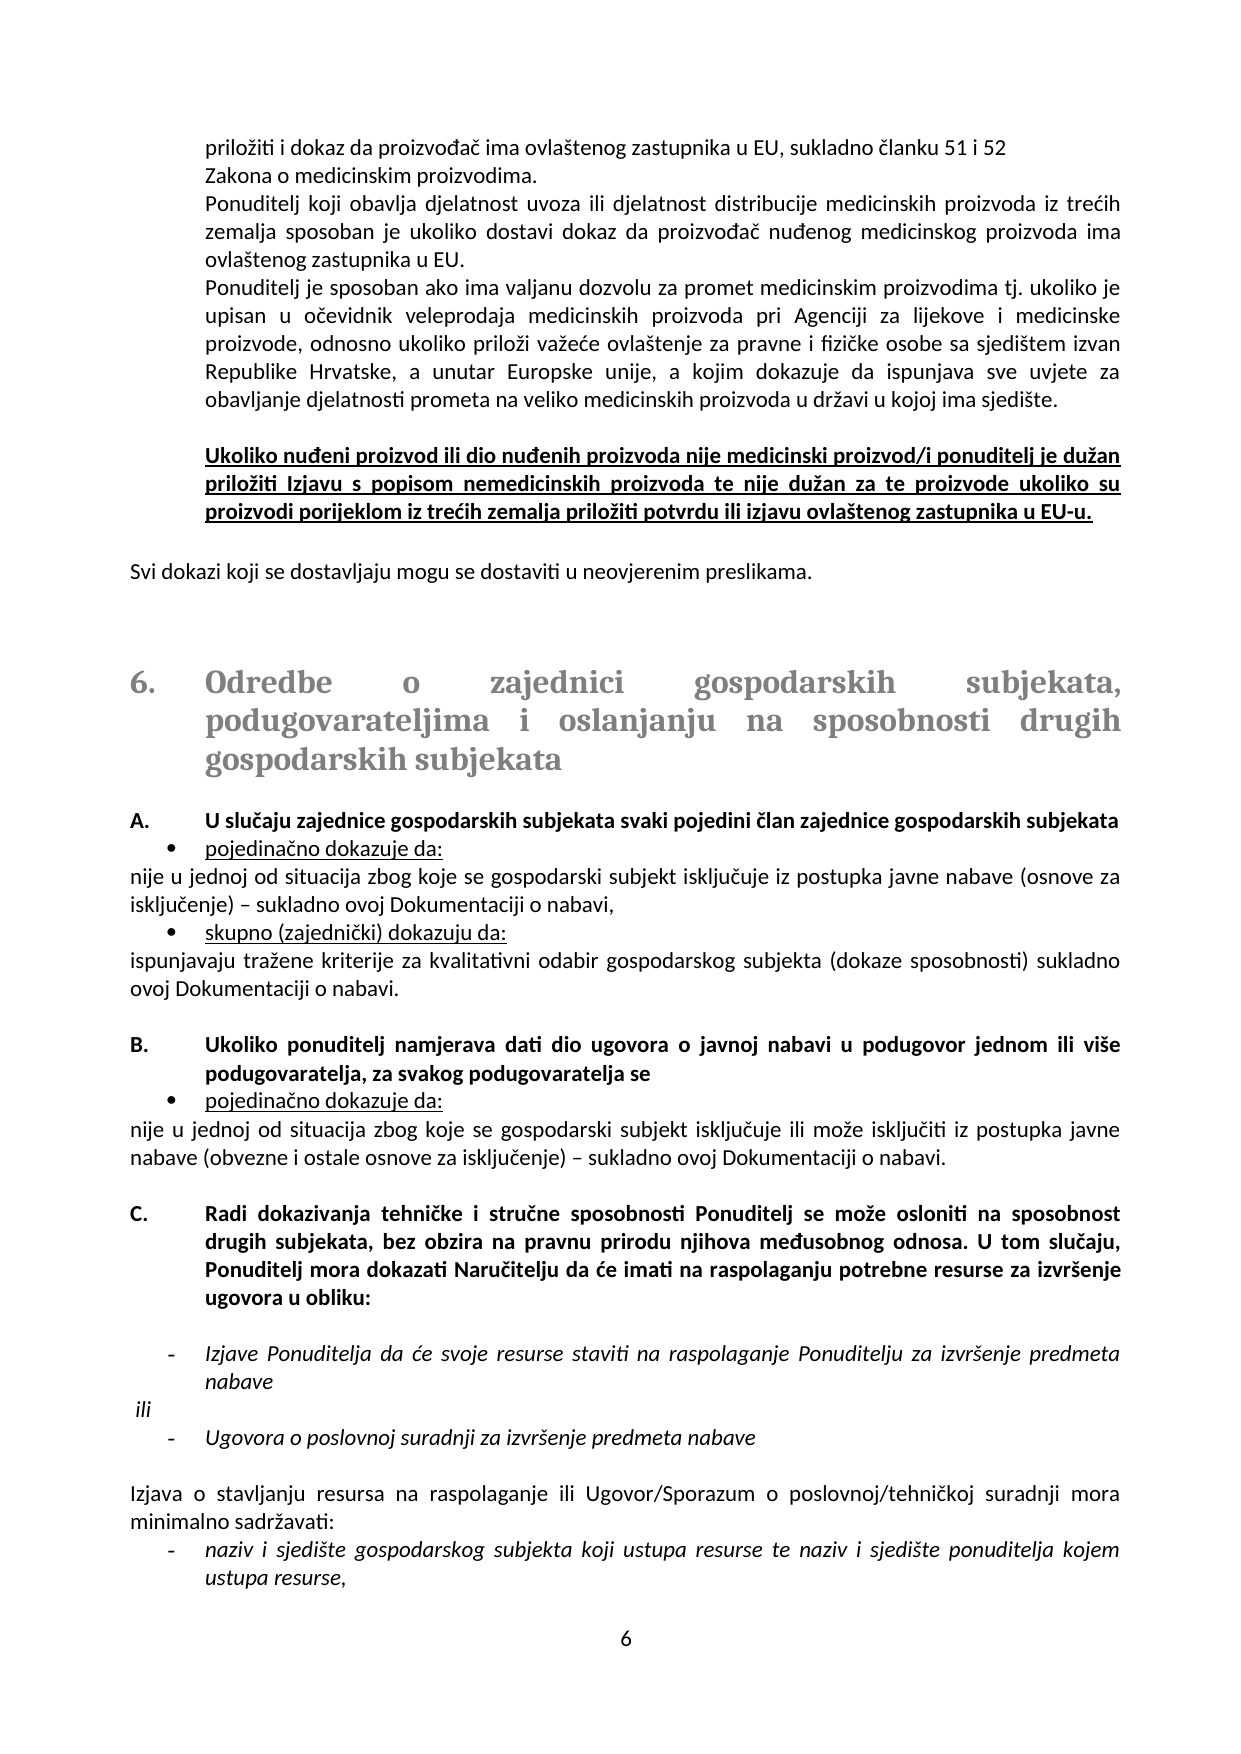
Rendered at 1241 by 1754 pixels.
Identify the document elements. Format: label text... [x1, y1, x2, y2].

list Radi dokazivanja tehničke i stručne sposobnosti Ponuditelj se može osloniti na sposobnost drugih subjekata, bez obzira na pravnu prirodu njihova međusobnog odnosa. U tom slučaju, Ponuditelj mora dokazati Naručitelju da će imati na raspolaganju potrebne resurse za izvršenje ugovora u obliku: [130, 1199, 1122, 1311]
list Ugovora o poslovnoj suradnji za izvršenje predmeta nabave [167, 1423, 1122, 1451]
text Ponuditelj koji obavlja djelatnost uvoza ili djelatnost distribucije medicinskih proizvoda iz trećih zemalja sposoban je ukoliko dostavi dokaz da proizvođač nuđenog medicinskog proizvoda ima ovlaštenog zastupnika u EU. [205, 189, 1122, 273]
list Ukoliko ponuditelj namjerava dati dio ugovora o javnoj nabavi u podugovor jednom ili više podugovaratelja, za svakog podugovaratelja se [130, 1031, 1122, 1087]
text Zakona o medicinskim proizvodima. [205, 161, 1122, 189]
text ispunjavaju tražene kriterije za kvalitativni odabir gospodarskog subjekta (dokaze sposobnosti) sukladno ovoj Dokumentaciji o nabavi. [130, 947, 1122, 1003]
list pojedinačno dokazuje da: [167, 1087, 1122, 1115]
text priložiti i dokaz da proizvođač ima ovlaštenog zastupnika u EU, sukladno članku 51 i 52 [205, 133, 1122, 161]
list U slučaju zajednice gospodarskih subjekata svaki pojedini član zajednice gospodarskih subjekata [130, 806, 1122, 834]
text nije u jednoj od situacija zbog koje se gospodarski subjekt isključuje iz postupka javne nabave (osnove za isključenje) – sukladno ovoj Dokumentaciji o nabavi, [130, 862, 1122, 918]
text Ponuditelj je sposoban ako ima valjanu dozvolu za promet medicinskim proizvodima tj. ukoliko je upisan u očevidnik veleprodaja medicinskih proizvoda pri Agenciji za lijekove i medicinske proizvode, odnosno ukoliko priloži važeće ovlaštenje za pravne i fizičke osobe sa sjedištem izvan Republike Hrvatske, a unutar Europske unije, a kojim dokazuje da ispunjava sve uvjete za obavljanje djelatnosti prometa na veliko medicinskih proizvoda u državi u kojoj ima sjedište. [205, 273, 1122, 413]
list Izjave Ponuditelja da će svoje resurse staviti na raspolaganje Ponuditelju za izvršenje predmeta nabave [167, 1339, 1122, 1395]
text Izjava o stavljanju resursa na raspolaganje ili Ugovor/Sporazum o poslovnoj/tehničkoj suradnji mora minimalno sadržavati: [130, 1479, 1122, 1535]
text ili [130, 1395, 1122, 1423]
list pojedinačno dokazuje da: [167, 834, 1122, 862]
text Svi dokazi koji se dostavljaju mogu se dostaviti u neovjerenim preslikama. [130, 557, 1122, 585]
text Odredbe o zajednici gospodarskih subjekata, podugovarateljima i oslanjanju na sposobnosti drugih gospodarskih subjekata [130, 663, 1122, 778]
text nije u jednoj od situacija zbog koje se gospodarski subjekt isključuje ili može isključiti iz postupka javne nabave (obvezne i ostale osnove za isključenje) – sukladno ovoj Dokumentaciji o nabavi. [130, 1115, 1122, 1171]
list naziv i sjedište gospodarskog subjekta koji ustupa resurse te naziv i sjedište ponuditelja kojem ustupa resurse, [167, 1535, 1122, 1591]
text Ukoliko nuđeni proizvod ili dio nuđenih proizvoda nije medicinski proizvod/i ponuditelj je dužan priložiti Izjavu s popisom nemedicinskih proizvoda te nije dužan za te proizvode ukoliko su proizvodi porijeklom iz trećih zemalja priložiti potvrdu ili izjavu ovlaštenog zastupnika u EU-u. [205, 441, 1122, 525]
list skupno (zajednički) dokazuju da: [167, 918, 1122, 947]
